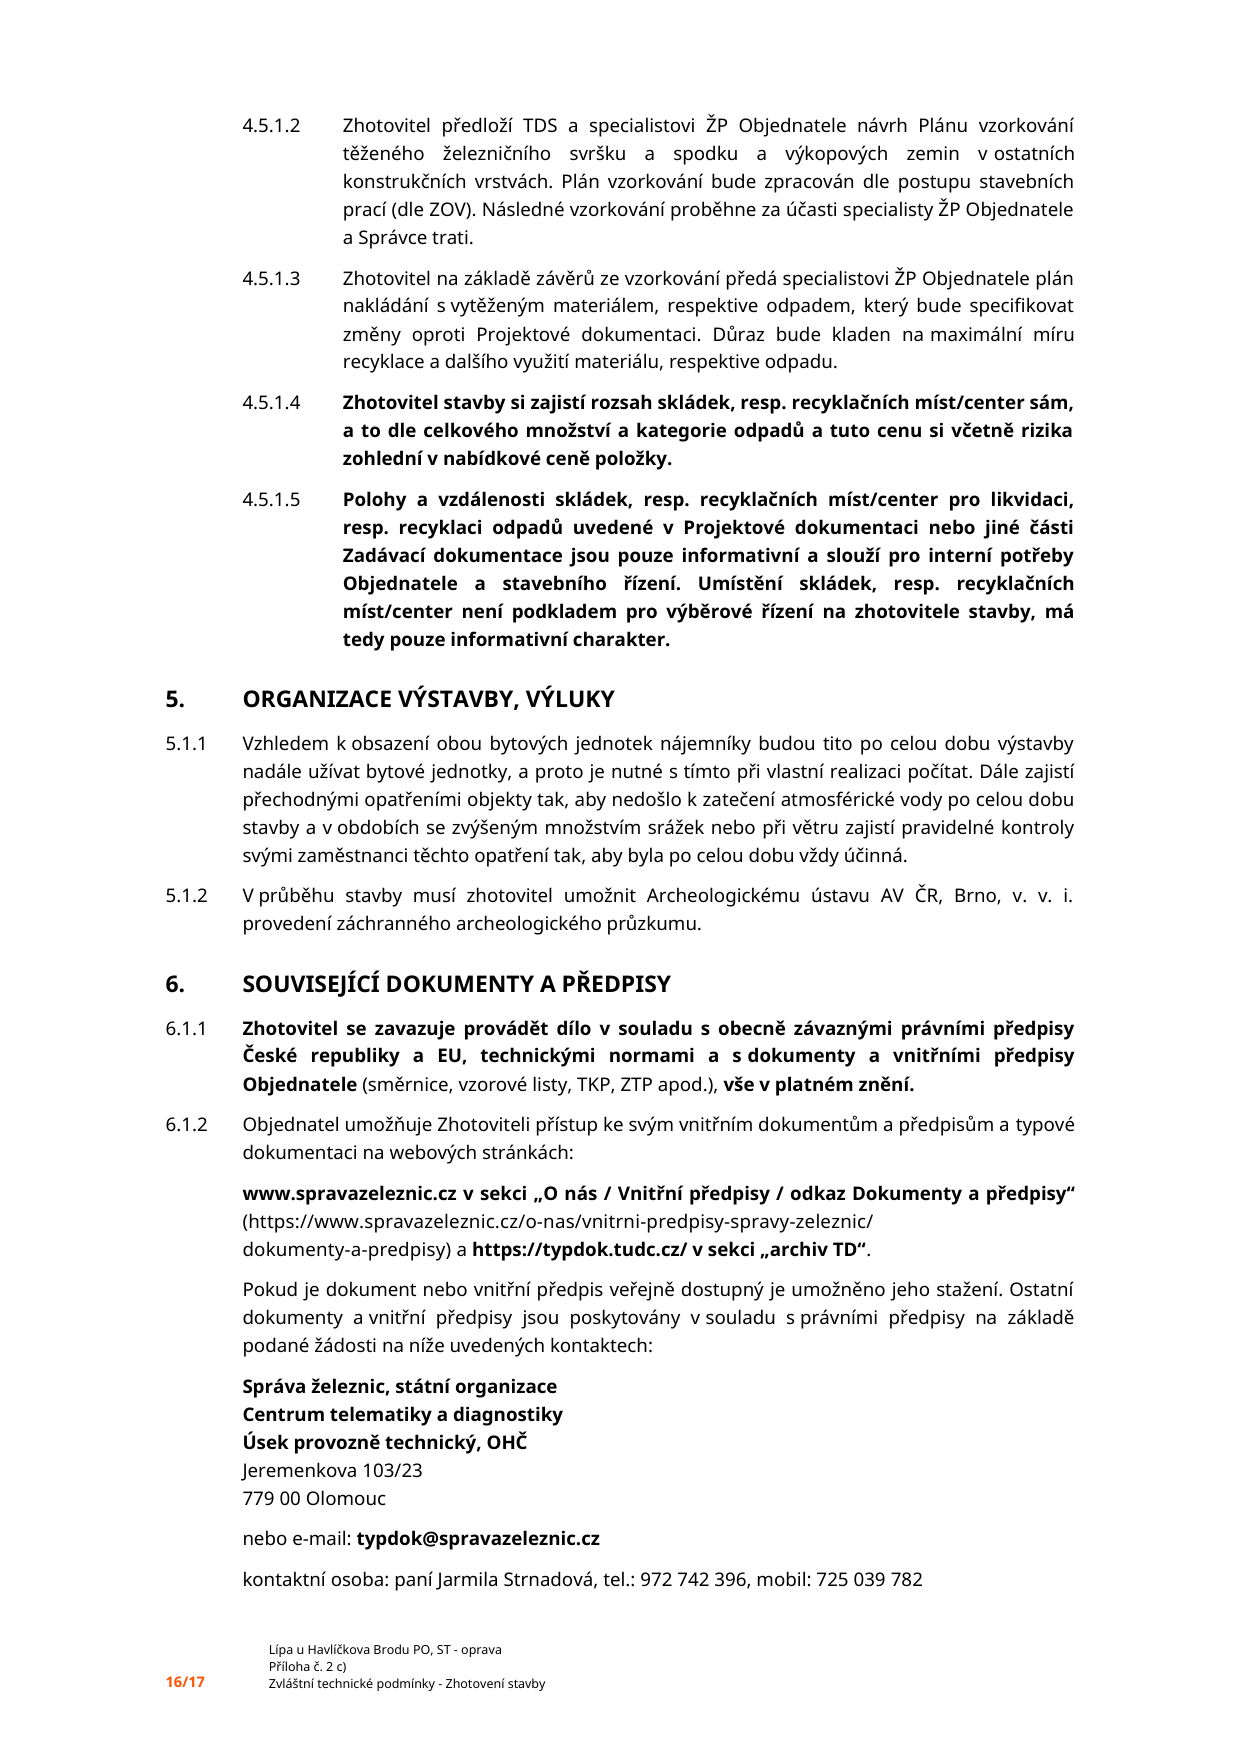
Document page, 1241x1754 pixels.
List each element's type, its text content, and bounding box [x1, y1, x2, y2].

text 779 00 Olomouc [242, 1485, 1075, 1511]
text Polohy a vzdálenosti skládek, resp. recyklačních míst/center pro likvidaci, resp. recyklaci odpadů uvedené v Projektové dokumentaci nebo jiné části Zadávací dokumentace jsou pouze informativní a slouží pro interní potřeby Objednatele a stavebního řízení. Umístění skládek, resp. recyklačních míst/center není podkladem pro výběrové řízení na zhotovitele stavby, má tedy pouze informativní charakter. [242, 486, 1075, 652]
text Zhotovitel se zavazuje provádět dílo v souladu s obecně závaznými právními předpisy České republiky a EU, technickými normami a s dokumenty a vnitřními předpisy Objednatele (směrnice, vzorové listy, TKP, ZTP apod.), vše v platném znění. [165, 1015, 1075, 1096]
text Vzhledem k obsazení obou bytových jednotek nájemníky budou tito po celou dobu výstavby nadále užívat bytové jednotky, a proto je nutné s tímto při vlastní realizaci počítat. Dále zajistí přechodnými opatřeními objekty tak, aby nedošlo k zatečení atmosférické vody po celou dobu stavby a v obdobích se zvýšeným množstvím srážek nebo při větru zajistí pravidelné kontroly svými zaměstnanci těchto opatření tak, aby byla po celou dobu vždy účinná. [165, 730, 1075, 868]
text Zhotovitel stavby si zajistí rozsah skládek, resp. recyklačních míst/center sám, a to dle celkového množství a kategorie odpadů a tuto cenu si včetně rizika zohlední v nabídkové ceně položky. [242, 389, 1075, 471]
text Zhotovitel předloží TDS a specialistovi ŽP Objednatele návrh Plánu vzorkování těženého železničního svršku a spodku a výkopových zemin v ostatních konstrukčních vrstvách. Plán vzorkování bude zpracován dle postupu stavebních prací (dle ZOV). Následné vzorkování proběhne za účasti specialisty ŽP Objednatele a Správce trati. [242, 112, 1075, 250]
text Pokud je dokument nebo vnitřní předpis veřejně dostupný je umožněno jeho stažení. Ostatní dokumenty a vnitřní předpisy jsou poskytovány v souladu s právními předpisy na základě podané žádosti na níže uvedených kontaktech: [242, 1276, 1075, 1358]
text Správa železnic, státní organizace [242, 1373, 1075, 1398]
text Jeremenkova 103/23 [242, 1457, 1075, 1483]
text Centrum telematiky a diagnostiky [242, 1401, 1075, 1427]
text ORGANIZACE VÝSTAVBY, VÝLUKY [165, 683, 1075, 714]
text V průběhu stavby musí zhotovitel umožnit Archeologickému ústavu AV ČR, Brno, v. v. i. provedení záchranného archeologického průzkumu. [165, 883, 1075, 936]
text Úsek provozně technický, OHČ [242, 1429, 1075, 1454]
text www.spravazeleznic.cz v sekci „O nás / Vnitřní předpisy / odkaz Dokumenty a předpisy“ (https://www.spravazeleznic.cz/o-nas/vnitrni-predpisy-spravy-zeleznic/ dokumenty-a-predpisy) a https://typdok.tudc.cz/ v sekci „archiv TD“. [242, 1180, 1075, 1261]
text SOUVISEJÍCÍ DOKUMENTY A PŘEDPISY [165, 968, 1075, 999]
text nebo e-mail: typdok@spravazeleznic.cz [242, 1526, 1075, 1551]
text Objednatel umožňuje Zhotoviteli přístup ke svým vnitřním dokumentům a předpisům a typové dokumentaci na webových stránkách: [165, 1111, 1075, 1165]
text kontaktní osoba: paní Jarmila Strnadová, tel.: 972 742 396, mobil: 725 039 782 [242, 1566, 1075, 1592]
text Zhotovitel na základě závěrů ze vzorkování předá specialistovi ŽP Objednatele plán nakládání s vytěženým materiálem, respektive odpadem, který bude specifikovat změny oproti Projektové dokumentaci. Důraz bude kladen na maximální míru recyklace a dalšího využití materiálu, respektive odpadu. [242, 265, 1075, 374]
